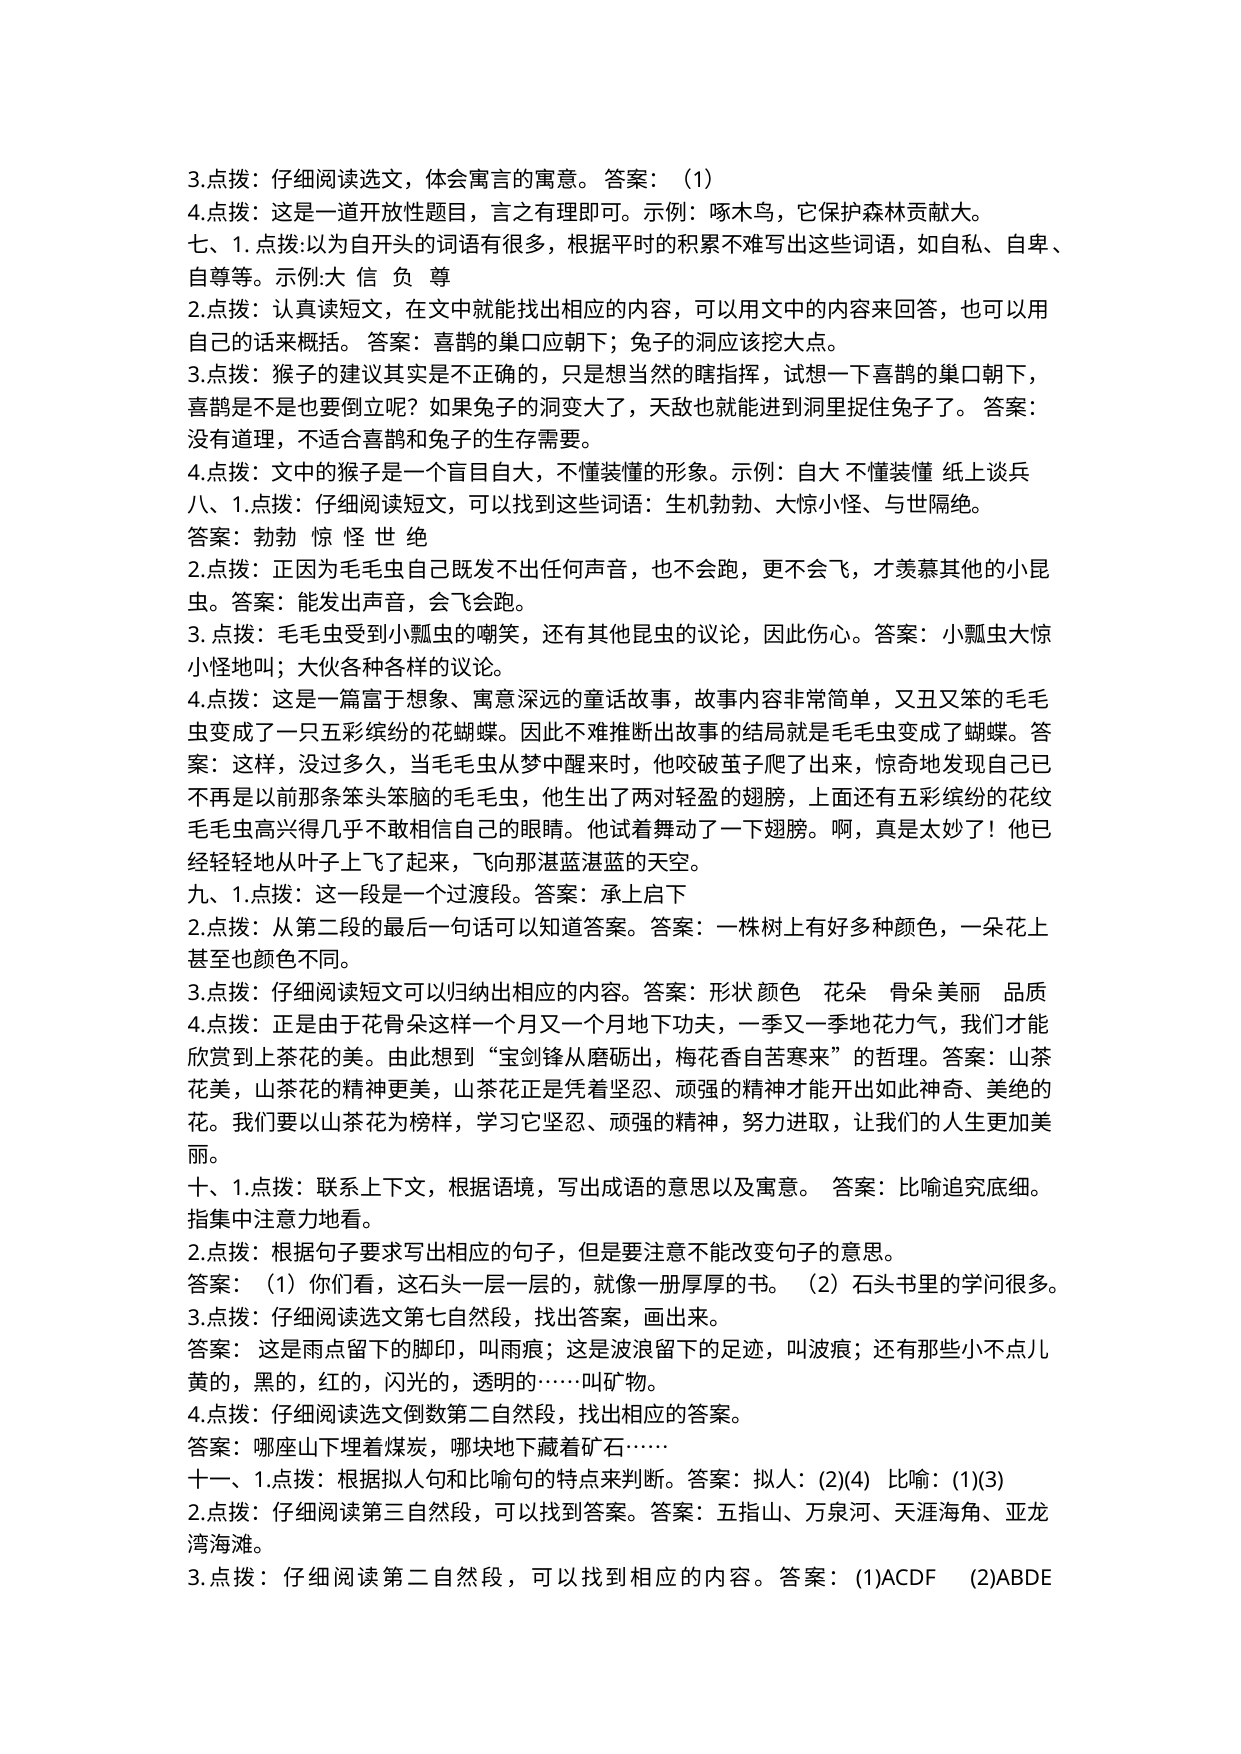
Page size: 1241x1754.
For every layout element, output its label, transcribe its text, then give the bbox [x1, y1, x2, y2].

text 十一、1.点拨：根据拟人句和比喻句的特点来判断。答案：拟人：(2)(4) 比喻：(1)(3) [187, 1462, 1053, 1494]
text 答案：哪座山下埋着煤炭，哪块地下藏着矿石…… [187, 1429, 1053, 1462]
text 4.点拨：这是一篇富于想象、寓意深远的童话故事，故事内容非常简单，又丑又笨的毛毛虫变成了一只五彩缤纷的花蝴蝶。因此不难推断出故事的结局就是毛毛虫变成了蝴蝶。答案：这样，没过多久，当毛毛虫从梦中醒来时，他咬破茧子爬了出来，惊奇地发现自己已不再是以前那条笨头笨脑的毛毛虫，他生出了两对轻盈的翅膀，上面还有五彩缤纷的花纹。毛毛虫高兴得几乎不敢相信自己的眼睛。他试着舞动了一下翅膀。啊，真是太妙了！他已经轻轻地从叶子上飞了起来，飞向那湛蓝湛蓝的天空。 [187, 682, 1053, 877]
text 九、1.点拨：这一段是一个过渡段。答案：承上启下 [187, 877, 1053, 909]
text 4.点拨：正是由于花骨朵这样一个月又一个月地下功夫，一季又一季地花力气，我们才能欣赏到上茶花的美。由此想到“宝剑锋从磨砺出，梅花香自苦寒来”的哲理。答案：山茶花美，山茶花的精神更美，山茶花正是凭着坚忍、顽强的精神才能开出如此神奇、美绝的花。我们要以山茶花为榜样，学习它坚忍、顽强的精神，努力进取，让我们的人生更加美丽。 [187, 1007, 1053, 1169]
text 十、1.点拨：联系上下文，根据语境，写出成语的意思以及寓意。 答案：比喻追究底细。 指集中注意力地看。 [187, 1169, 1053, 1234]
text 4.点拨：仔细阅读选文倒数第二自然段，找出相应的答案。 [187, 1397, 1053, 1429]
text 4.点拨：文中的猴子是一个盲目自大，不懂装懂的形象。示例：自大 不懂装懂 纸上谈兵 [187, 454, 1053, 487]
text 2.点拨：正因为毛毛虫自己既发不出任何声音，也不会跑，更不会飞，才羡慕其他的小昆虫。答案：能发出声音，会飞会跑。 [187, 552, 1053, 617]
text 2.点拨：从第二段的最后一句话可以知道答案。答案：一株树上有好多种颜色，一朵花上甚至也颜色不同。 3.点拨：仔细阅读短文可以归纳出相应的内容。答案：形状 颜色 花朵 骨朵 美丽 品质 [187, 909, 1053, 1007]
text 答案：（1）你们看，这石头一层一层的，就像一册厚厚的书。 （2）石头书里的学问很多。 [187, 1267, 1053, 1299]
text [187, 1559, 1053, 1592]
text 答案：勃勃 惊 怪 世 绝 [187, 519, 1053, 552]
text 八、1.点拨：仔细阅读短文，可以找到这些词语：生机勃勃、大惊小怪、与世隔绝。 [187, 487, 1053, 519]
text 七、1. 点拨:以为自开头的词语有很多，根据平时的积累不难写出这些词语，如自私、自卑、自尊等。示例:大 信 负 尊 [187, 227, 1053, 292]
text 2.点拨：认真读短文，在文中就能找出相应的内容，可以用文中的内容来回答，也可以用自己的话来概括。 答案：喜鹊的巢口应朝下；兔子的洞应该挖大点。 [187, 292, 1053, 357]
text 2.点拨：根据句子要求写出相应的句子，但是要注意不能改变句子的意思。 [187, 1234, 1053, 1267]
text 3.点拨：猴子的建议其实是不正确的，只是想当然的瞎指挥，试想一下喜鹊的巢口朝下，喜鹊是不是也要倒立呢？如果兔子的洞变大了，天敌也就能进到洞里捉住兔子了。 答案：没有道理，不适合喜鹊和兔子的生存需要。 [187, 357, 1053, 454]
text 3.点拨：仔细阅读选文第七自然段，找出答案，画出来。 [187, 1299, 1053, 1332]
text 3. 点拨：毛毛虫受到小瓢虫的嘲笑，还有其他昆虫的议论，因此伤心。答案：小瓢虫大惊小怪地叫；大伙各种各样的议论。 [187, 617, 1053, 682]
text 2.点拨：仔细阅读第三自然段，可以找到答案。答案：五指山、万泉河、天涯海角、亚龙湾海滩。 [187, 1494, 1053, 1559]
text 3.点拨：仔细阅读选文，体会寓言的寓意。 答案：（1） [187, 162, 1053, 194]
text 答案： 这是雨点留下的脚印，叫雨痕；这是波浪留下的足迹，叫波痕；还有那些小不点儿，黄的，黑的，红的，闪光的，透明的……叫矿物。 [187, 1332, 1053, 1397]
text 4.点拨：这是一道开放性题目，言之有理即可。示例：啄木鸟，它保护森林贡献大。 [187, 194, 1053, 227]
